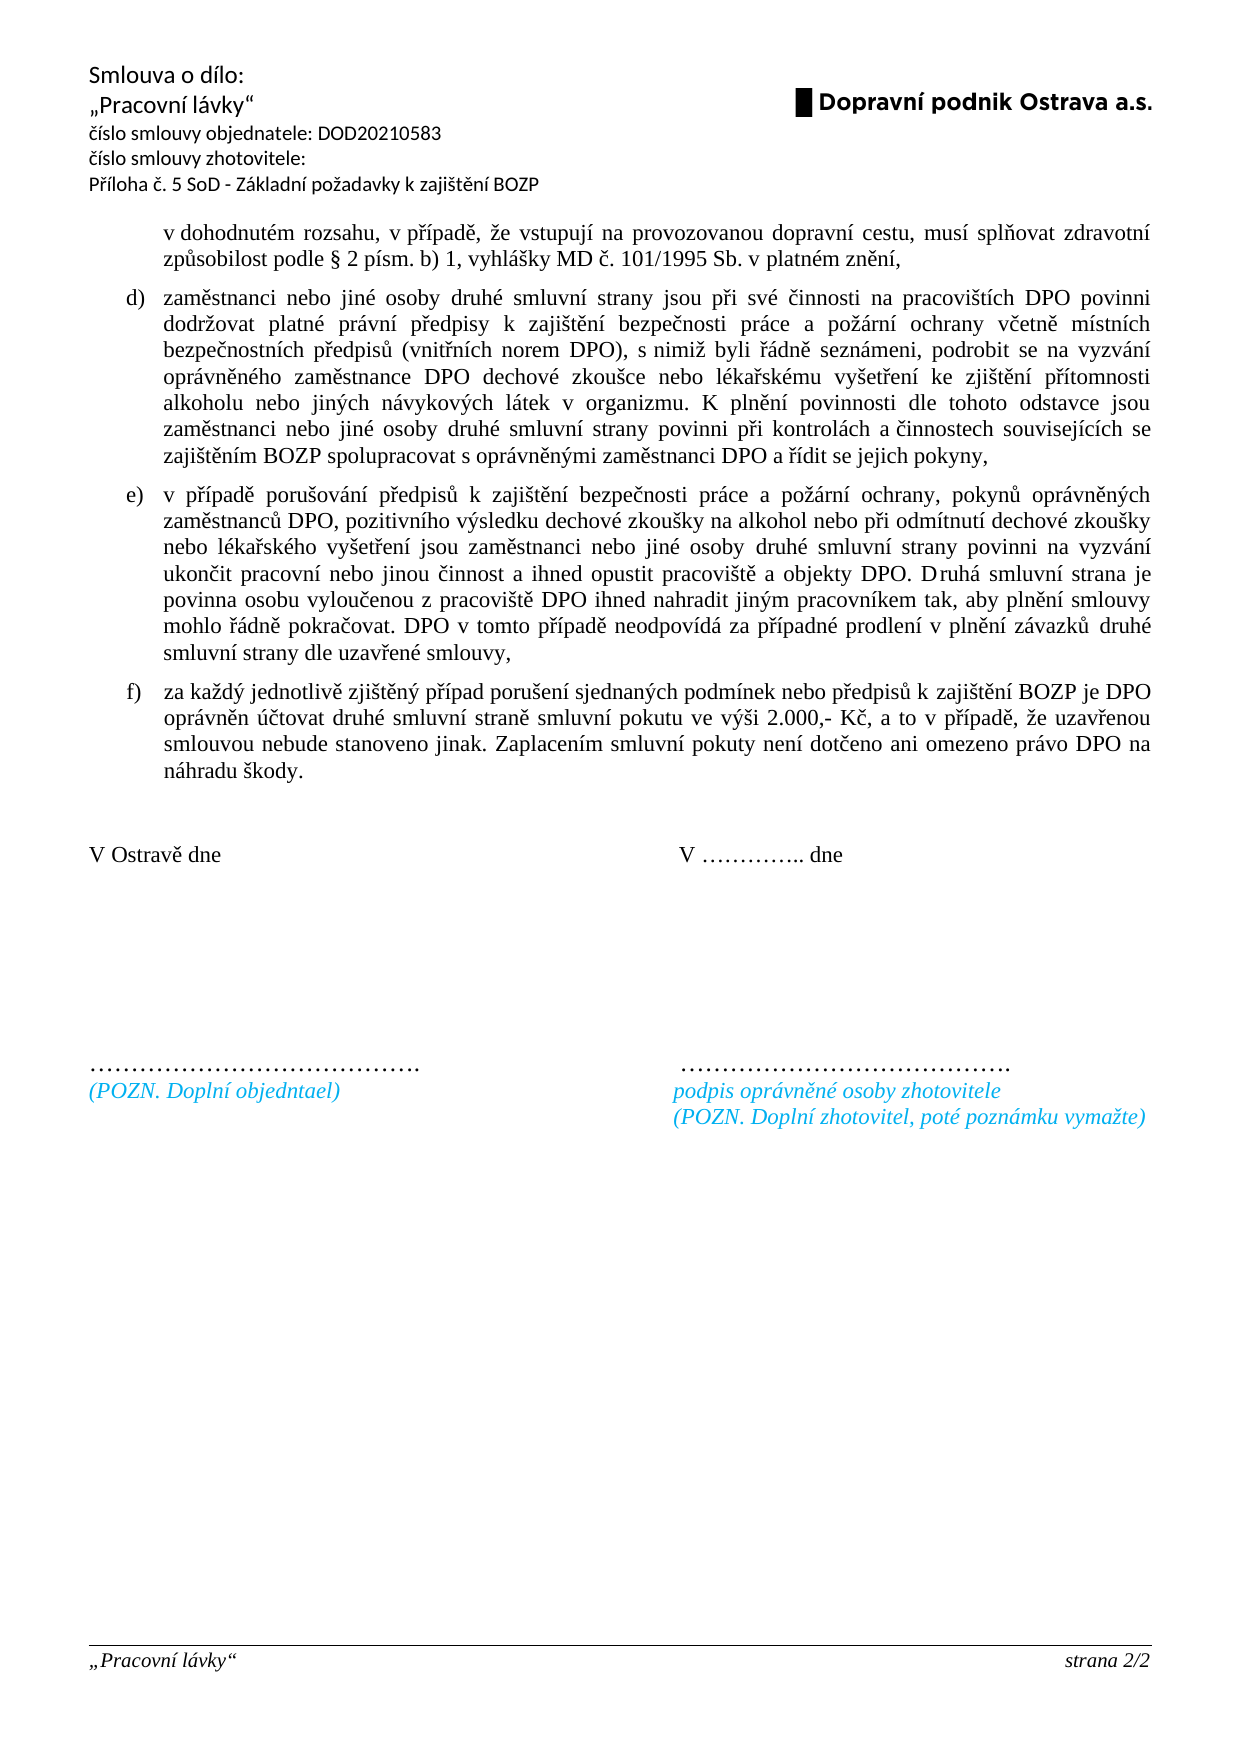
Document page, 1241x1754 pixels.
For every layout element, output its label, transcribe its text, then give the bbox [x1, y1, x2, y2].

list zaměstnanci nebo jiné osoby druhé smluvní strany jsou při své činnosti na pracovištích DPO povinni dodržovat platné právní předpisy k zajištění bezpečnosti práce a požární ochrany včetně místních bezpečnostních předpisů (vnitřních norem DPO), s nimiž byli řádně seznámeni, podrobit se na vyzvání oprávněného zaměstnance DPO dechové zkoušce nebo lékařskému vyšetření ke zjištění přítomnosti alkoholu nebo jiných návykových látek v organizmu. K plnění povinnosti dle tohoto odstavce jsou zaměstnanci nebo jiné osoby druhé smluvní strany povinni při kontrolách a činnostech souvisejících se zajištěním BOZP spolupracovat s oprávněnými zaměstnanci DPO a řídit se jejich pokyny, [126, 284, 1152, 468]
text …………………………………. …………………………………. [89, 1048, 1152, 1077]
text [126, 218, 1152, 271]
text e) v případě porušování předpisů k zajištění bezpečnosti práce a požární ochrany, pokynů oprávněných zaměstnanců DPO, pozitivního výsledku dechové zkoušky na alkohol nebo při odmítnutí dechové zkoušky nebo lékařského vyšetření jsou zaměstnanci nebo jiné osoby druhé smluvní strany povinni na vyzvání ukončit pracovní nebo jinou činnost a ihned opustit pracoviště a objekty DPO. Druhá smluvní strana je povinna osobu vyloučenou z pracoviště DPO ihned nahradit jiným pracovníkem tak, aby plnění smlouvy mohlo řádně pokračovat. DPO v tomto případě neodpovídá za případné prodlení v plnění závazků druhé smluvní strany dle uzavřené smlouvy, [126, 481, 1152, 665]
text V Ostravě dne V ………….. dne [89, 841, 1152, 867]
text f) za každý jednotlivě zjištěný případ porušení sjednaných podmínek nebo předpisů k zajištění BOZP je DPO oprávněn účtovat druhé smluvní straně smluvní pokutu ve výši 2.000,- Kč, a to v případě, že uzavřenou smlouvou nebude stanoveno jinak. Zaplacením smluvní pokuty není dotčeno ani omezeno právo DPO na náhradu škody. [126, 678, 1152, 783]
text (POZN. Doplní objedntael) podpis oprávněné osoby zhotovitele [89, 1077, 1152, 1103]
picture [795, 88, 1152, 117]
text (POZN. Doplní zhotovitel, poté poznámku vymažte) [89, 1103, 1152, 1130]
